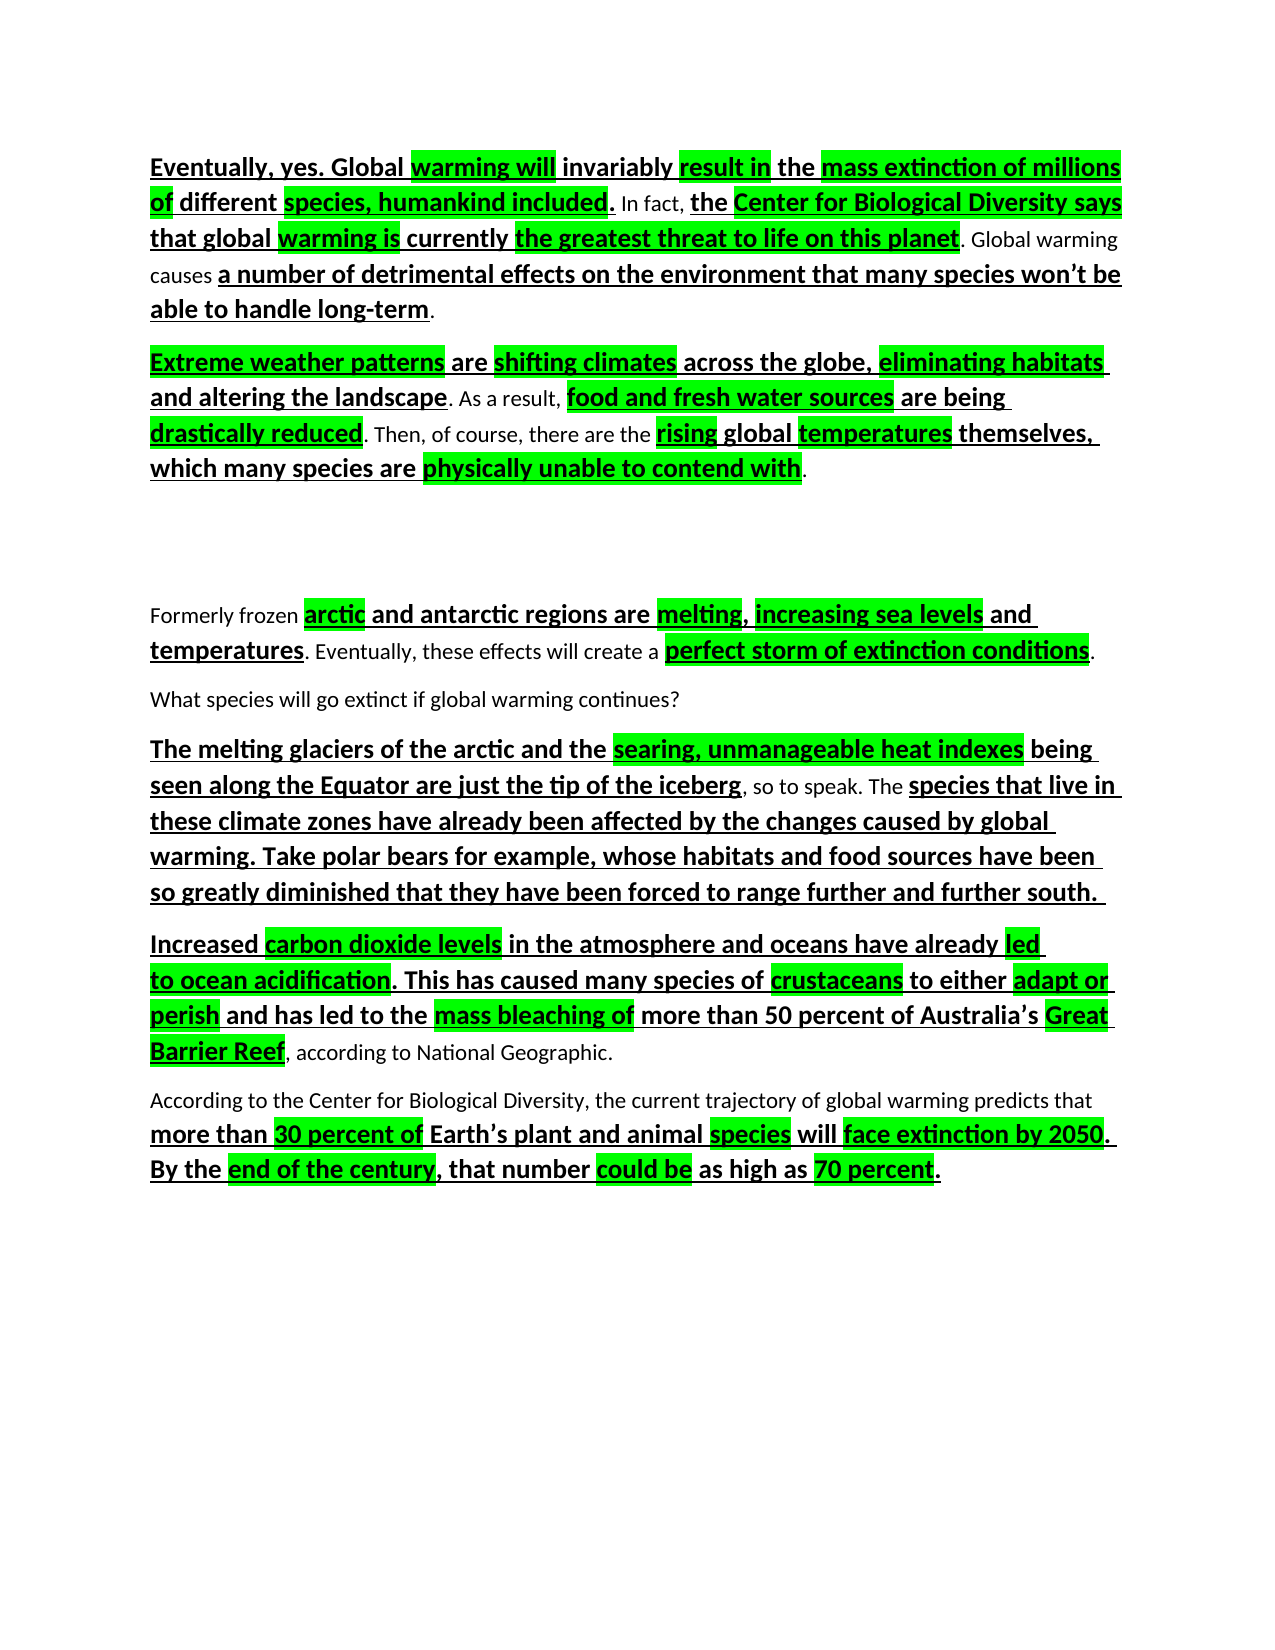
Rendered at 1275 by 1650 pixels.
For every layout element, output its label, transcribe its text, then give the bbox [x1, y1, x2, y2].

text Increased carbon dioxide levels in the atmosphere and oceans have already led to ocean acidification. This has caused many species of crustaceans to either adapt or perish and has led to the mass bleaching of more than 50 percent of Australia’s Great Barrier Reef, according to National Geographic. [150, 927, 1125, 1067]
text According to the Center for Biological Diversity, the current trajectory of global warming predicts that more than 30 percent of Earth’s plant and animal species will face extinction by 2050. By the end of the century, that number could be as high as 70 percent. [150, 1086, 1125, 1186]
text Extreme weather patterns are shifting climates across the globe, eliminating habitats and altering the landscape. As a result, food and fresh water sources are being drastically reduced. Then, of course, there are the rising global temperatures themselves, which many species are physically unable to contend with. [150, 345, 1125, 485]
text What species will go extinct if global warming continues? [150, 686, 1125, 714]
text Eventually, yes. Global warming will invariably result in the mass extinction of millions of different species, humankind included. In fact, the Center for Biological Diversity says that global warming is currently the greatest threat to life on this planet. Global warming causes a number of detrimental effects on the environment that many species won’t be able to handle long-term. [150, 150, 1125, 326]
text The melting glaciers of the arctic and the searing, unmanageable heat indexes being seen along the Equator are just the tip of the iceberg, so to speak. The species that live in these climate zones have already been affected by the changes caused by global warming. Take polar bears for example, whose habitats and food sources have been so greatly diminished that they have been forced to range further and further south. [150, 732, 1125, 908]
text Formerly frozen arctic and antarctic regions are melting, increasing sea levels and temperatures. Eventually, these effects will create a perfect storm of extinction conditions. [150, 598, 1125, 666]
